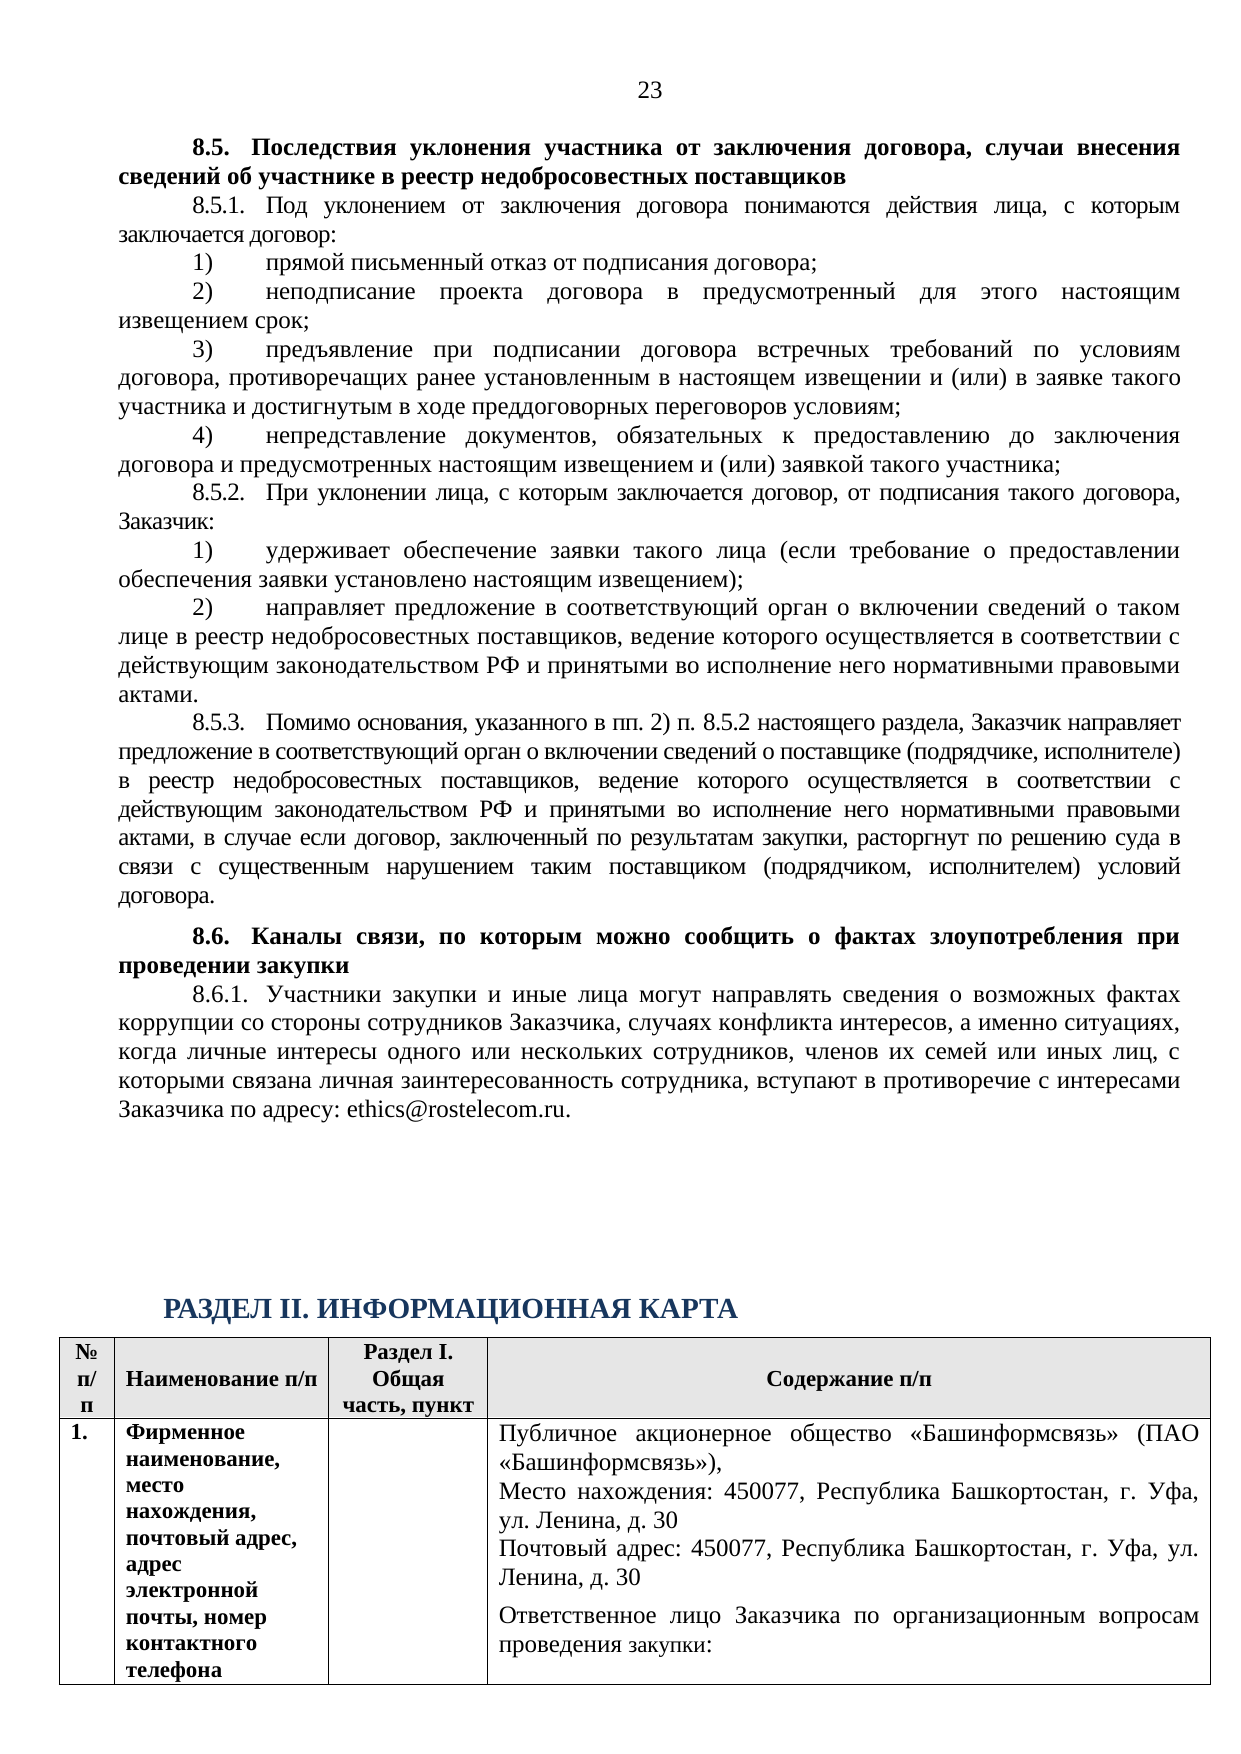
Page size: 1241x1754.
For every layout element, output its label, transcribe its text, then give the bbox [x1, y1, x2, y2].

list Под уклонением от заключения договора понимаются действия лица, с которым заключается договор: [118, 190, 1181, 247]
table_cell [60, 1419, 114, 1684]
table_header Содержание п/п [488, 1338, 1210, 1417]
table_header № п/п [60, 1338, 114, 1417]
subtitle РАЗДЕЛ II. ИНФОРМАЦИОННАЯ КАРТА [163, 1291, 1181, 1325]
text 1) прямой письменный отказ от подписания договора; [118, 247, 1181, 276]
text 2) направляет предложение в соответствующий орган о включении сведений о таком лице в реестр недобросовестных поставщиков, ведение которого осуществляется в соответствии с действующим законодательством РФ и принятыми во исполнение него нормативными правовыми актами. [118, 592, 1181, 707]
list Каналы связи, по которым можно сообщить о фактах злоупотребления при проведении закупки [118, 921, 1181, 979]
list Участники закупки и иные лица могут направлять сведения о возможных фактах коррупции со стороны сотрудников Заказчика, случаях конфликта интересов, а именно ситуациях, когда личные интересы одного или нескольких сотрудников, членов их семей или иных лиц, с которыми связана личная заинтересованность сотрудника, вступают в противоречие с интересами Заказчика по адресу: ethics@rostelecom.ru. [118, 979, 1181, 1122]
text 2) неподписание проекта договора в предусмотренный для этого настоящим извещением срок; [118, 276, 1181, 334]
text 1) удерживает обеспечение заявки такого лица (если требование о предоставлении обеспечения заявки установлено настоящим извещением); [118, 535, 1181, 592]
text 4) непредставление документов, обязательных к предоставлению до заключения договора и предусмотренных настоящим извещением и (или) заявкой такого участника; [118, 420, 1181, 477]
list Последствия уклонения участника от заключения договора, случаи внесения сведений об участнике в реестр недобросовестных поставщиков [118, 132, 1181, 190]
list При уклонении лица, с которым заключается договор, от подписания такого договора, Заказчик: [118, 477, 1181, 535]
table_cell [329, 1419, 487, 1684]
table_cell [115, 1419, 328, 1684]
table_header Раздел I. Общая часть, пункт [329, 1338, 487, 1417]
table_header Наименование п/п [115, 1338, 328, 1417]
list Помимо основания, указанного в пп. 2) п. 8.5.2 настоящего раздела, Заказчик направляет предложение в соответствующий орган о включении сведений о поставщике (подрядчике, исполнителе) в реестр недобросовестных поставщиков, ведение которого осуществляется в соответствии с действующим законодательством РФ и принятыми во исполнение него нормативными правовыми актами, в случае если договор, заключенный по результатам закупки, расторгнут по решению суда в связи с существенным нарушением таким поставщиком (подрядчиком, исполнителем) условий договора. [118, 707, 1181, 909]
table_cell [488, 1419, 1210, 1684]
text 3) предъявление при подписании договора встречных требований по условиям договора, противоречащих ранее установленным в настоящем извещении и (или) в заявке такого участника и достигнутым в ходе преддоговорных переговоров условиям; [118, 334, 1181, 420]
